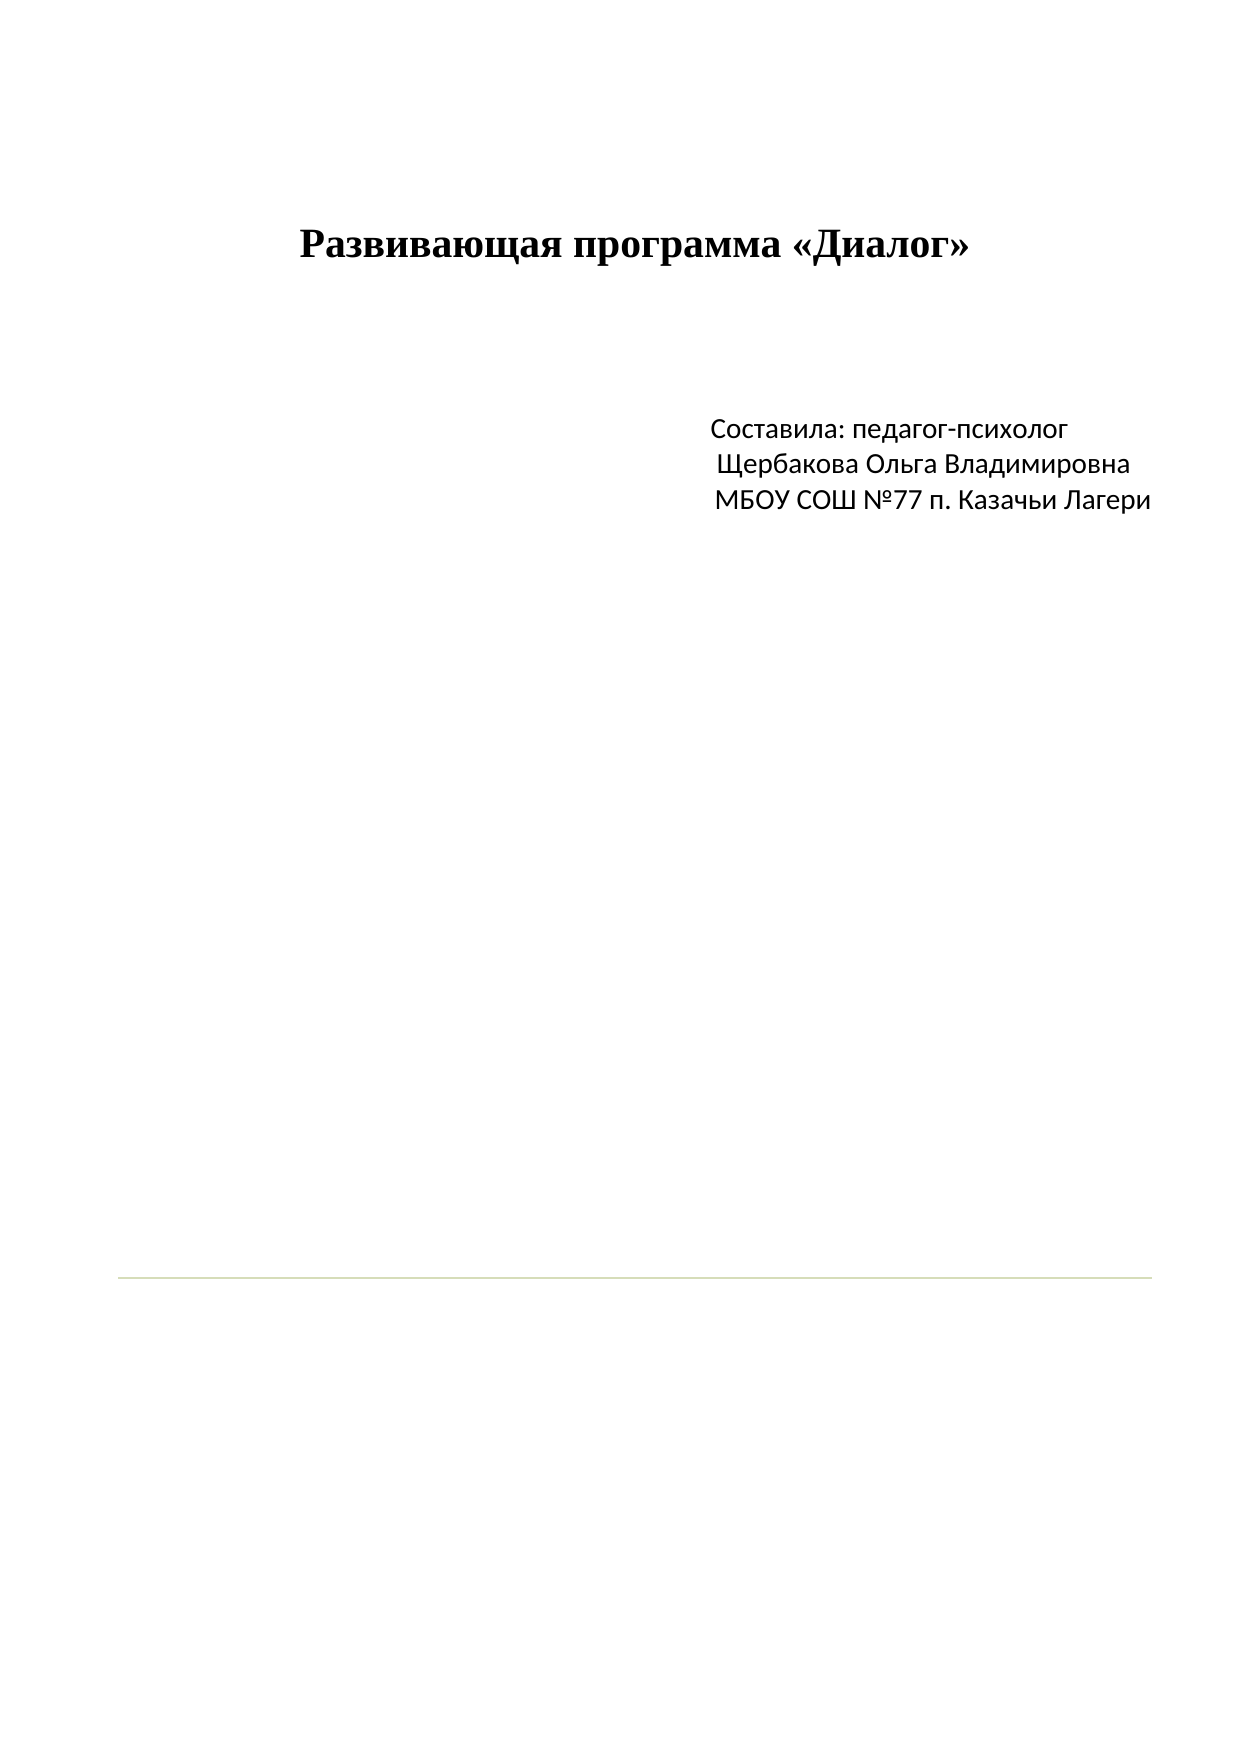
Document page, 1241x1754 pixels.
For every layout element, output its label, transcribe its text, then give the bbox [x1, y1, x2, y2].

text Щербакова Ольга Владимировна [118, 445, 1152, 481]
text Развивающая программа «Диалог» [118, 218, 1152, 266]
text МБОУ СОШ №77 п. Казачьи Лагери [118, 481, 1152, 517]
text Составила: педагог-психолог [118, 410, 1152, 445]
